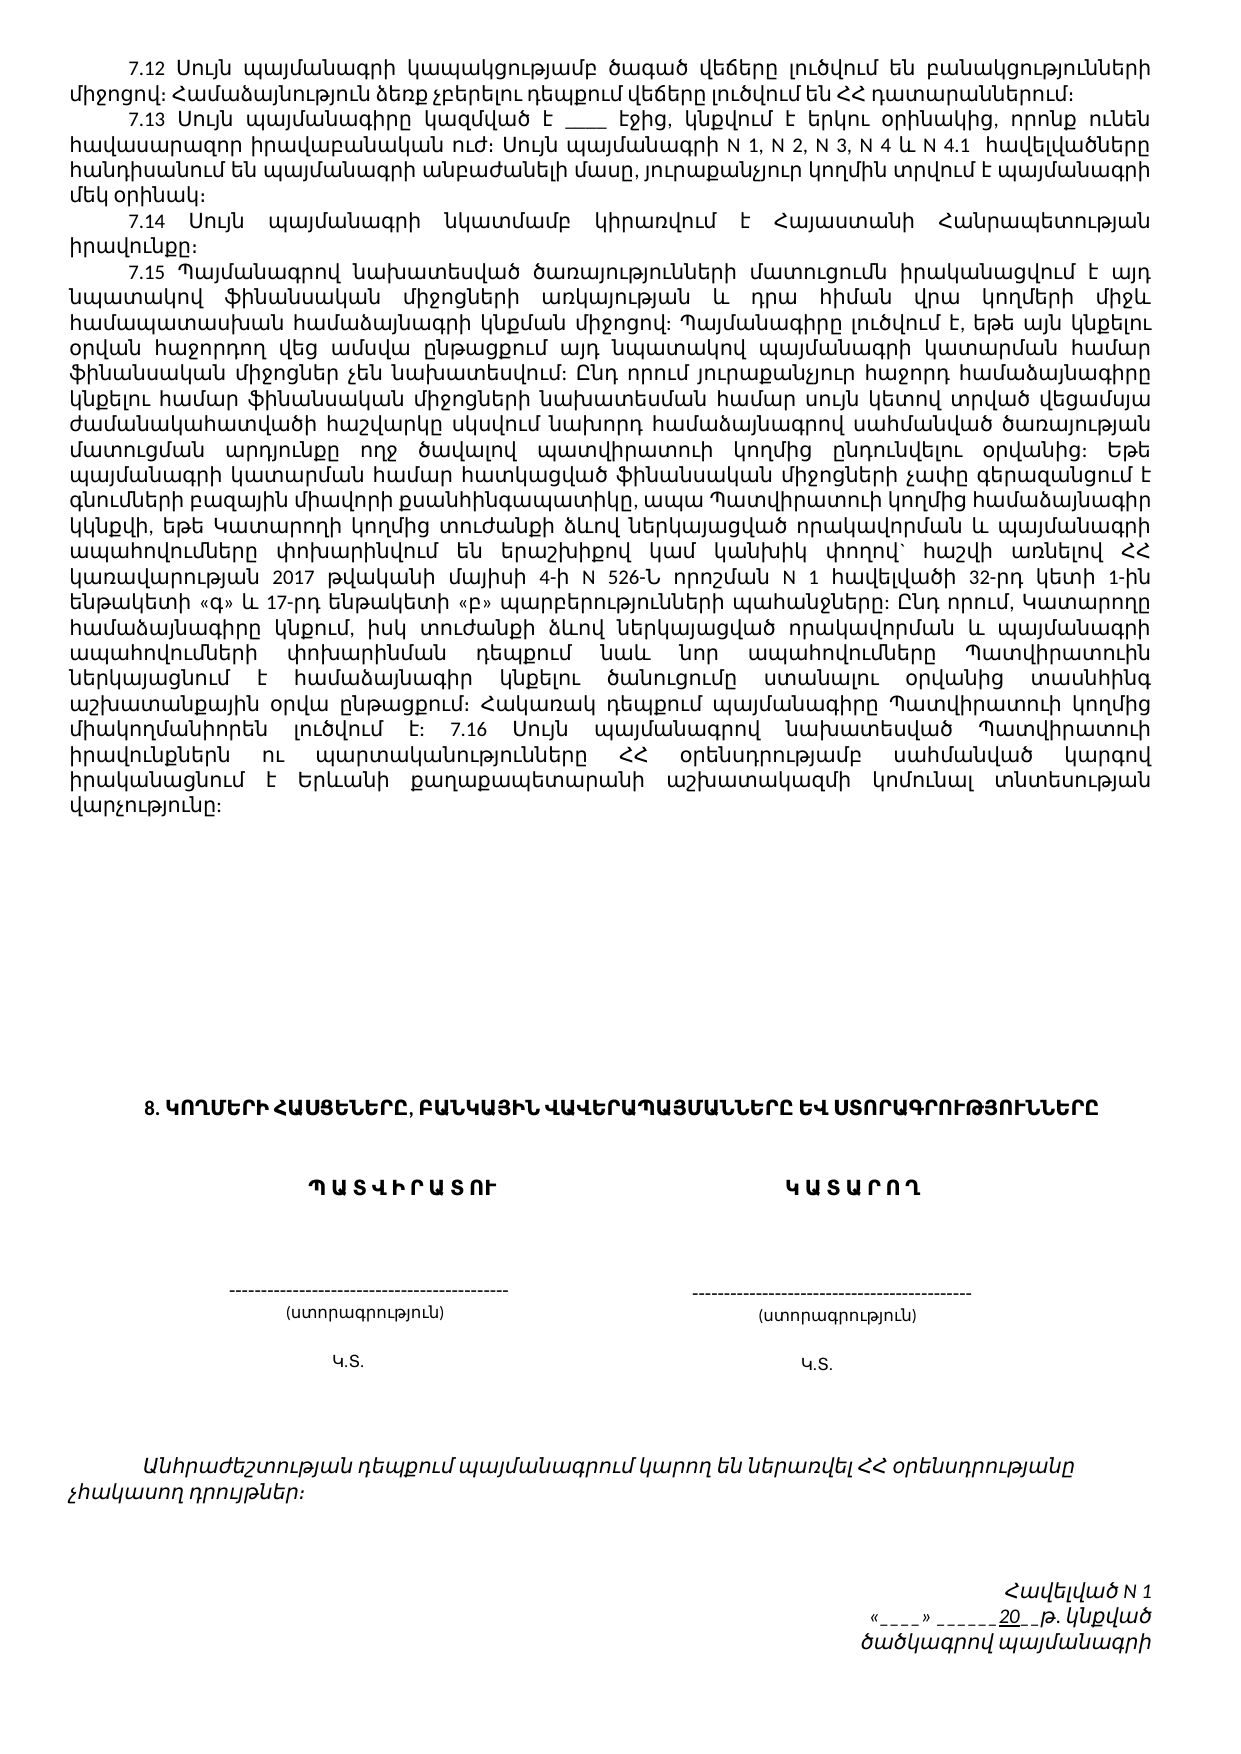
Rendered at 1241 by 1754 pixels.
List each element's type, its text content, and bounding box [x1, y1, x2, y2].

table_header Պ Ա Տ Վ Ի Ր Ա Տ ՈՒ -------------------------------------------- (ստորագրություն) Կ.Տ. [166, 1175, 638, 1428]
text ծածկագրով պայմանագրի [69, 1629, 1152, 1654]
text 7.12 Սույն պայմանագրի կապակցությամբ ծագած վեճերը լուծվում են բանակցությունների միջոցով։ Համաձայնություն ձեռք չբերելու դեպքում վեճերը լուծվում են ՀՀ դատարաններում։ [69, 56, 1152, 106]
text 8. ԿՈՂՄԵՐԻ ՀԱՍՑԵՆԵՐԸ, ԲԱՆԿԱՅԻՆ ՎԱՎԵՐԱՊԱՅՄԱՆՆԵՐԸ ԵՎ ՍՏՈՐԱԳՐՈՒԹՅՈՒՆՆԵՐԸ [69, 1096, 1152, 1121]
text 7.13 Սույն պայմանագիրը կազմված է ____ էջից, կնքվում է երկու օրինակից, որոնք ունեն հավասարազոր իրավաբանական ուժ։ Սույն պայմանագրի N 1, N 2, N 3, N 4 և N 4.1 հավելվածները հանդիսանում են պայմանագրի անբաժանելի մասը, յուրաքանչյուր կողմին տրվում է պայմանագրի մեկ օրինակ։ [69, 106, 1152, 208]
text «____» ______20__թ. կնքված [69, 1604, 1152, 1629]
text 7.14 Սույն պայմանագրի նկատմամբ կիրառվում է Հայաստանի Հանրապետության իրավունքը։ [69, 208, 1152, 259]
table_header Կ Ա Տ Ա Ր Ո Ղ -------------------------------------------- (ստորագրություն) Կ.Տ. [639, 1175, 1067, 1428]
text 7.15 Պայմանագրով նախատեսված ծառայությունների մատուցումն իրականացվում է այդ նպատակով ֆինանսական միջոցների առկայության և դրա հիման վրա կողմերի միջև համապատասխան համաձայնագրի կնքման միջոցով: Պայմանագիրը լուծվում է, եթե այն կնքելու օրվան հաջորդող վեց ամսվա ընթացքում այդ նպատակով պայմանագրի կատարման համար ֆինանսական միջոցներ չեն նախատեսվում: Ընդ որում յուրաքանչյուր հաջորդ համաձայնագիրը կնքելու համար ֆինանսական միջոցների նախատեսման համար սույն կետով տրված վեցամսյա ժամանակահատվածի հաշվարկը սկսվում նախորդ համաձայնագրով սահմանված ծառայության մատուցման արդյունքը ողջ ծավալով պատվիրատուի կողմից ընդունվելու օրվանից: Եթե պայմանագրի կատարման համար հատկացված ֆինանսական միջոցների չափը գերազանցում է գնումների բազային միավորի քսանհինգապատիկը, ապա Պատվիրատուի կողմից համաձայնագիր կկնքվի, եթե Կատարողի կողմից տուժանքի ձևով ներկայացված որակավորման և պայմանագրի ապահովումները փոխարինվում են երաշխիքով կամ կանխիկ փողով` հաշվի առնելով ՀՀ կառավարության 2017 թվականի մայիսի 4-ի N 526-Ն որոշման N 1 հավելվածի 32-րդ կետի 1-ին ենթակետի «գ» և 17-րդ ենթակետի «բ» պարբերությունների պահանջները: Ընդ որում, Կատարողը համաձայնագիրը կնքում, իսկ տուժանքի ձևով ներկայացված որակավորման և պայմանագրի ապահովումների փոխարինման դեպքում նաև նոր ապահովումները Պատվիրատուին ներկայացնում է համաձայնագիր կնքելու ծանուցումը ստանալու օրվանից տասնհինգ աշխատանքային օրվա ընթացքում։ Հակառակ դեպքում պայմանագիրը Պատվիրատուի կողմից միակողմանիորեն լուծվում է: 7.16 Սույն պայմանագրով նախատեսված Պատվիրատուի իրավունքներն ու պարտականությունները ՀՀ օրենսդրությամբ սահմանված կարգով իրականացնում է Երևանի քաղաքապետարանի աշխատակազմի կոմունալ տնտեսության վարչությունը: [69, 259, 1152, 818]
text Անհրաժեշտության դեպքում պայմանագրում կարող են ներառվել ՀՀ օրենսդրությանը չհակասող դրույթներ։ [69, 1454, 1152, 1504]
text Հավելված N 1 [69, 1578, 1152, 1604]
